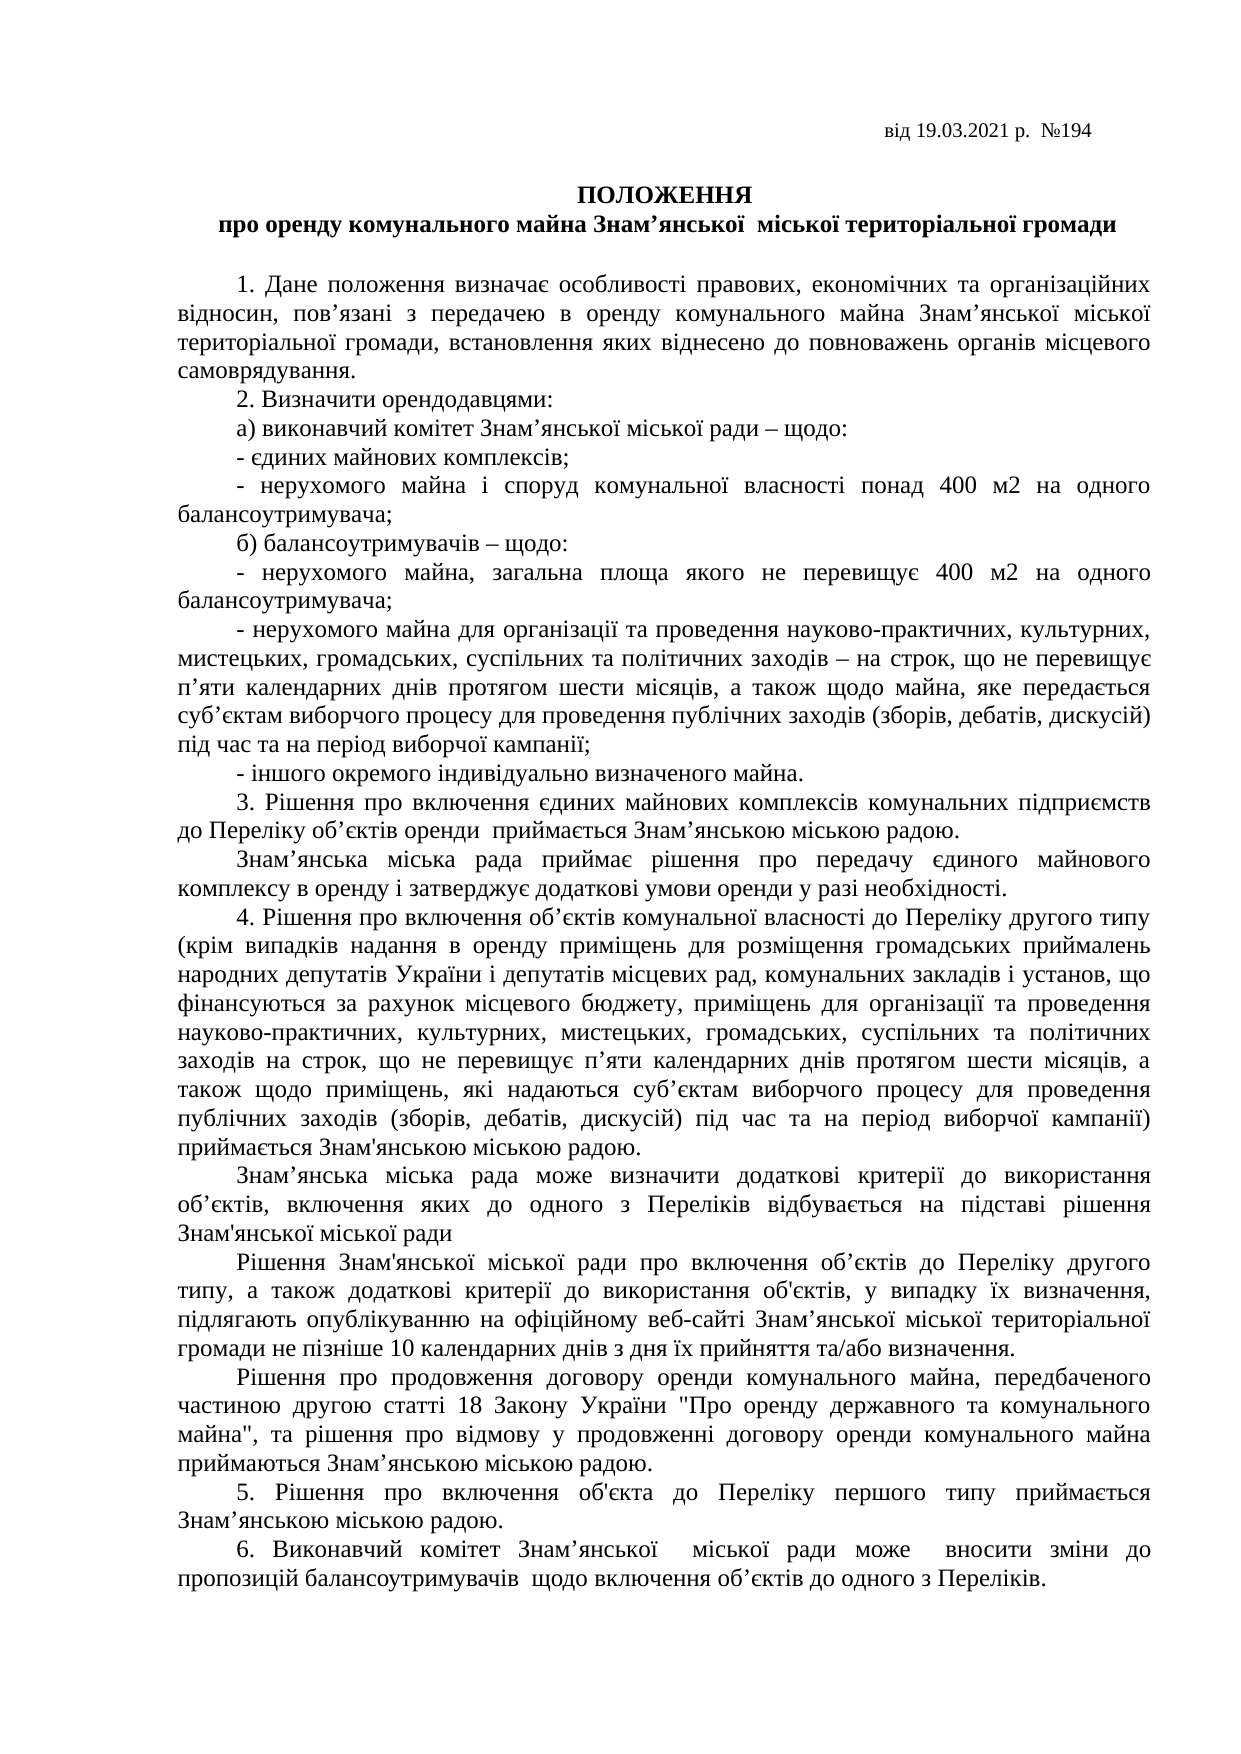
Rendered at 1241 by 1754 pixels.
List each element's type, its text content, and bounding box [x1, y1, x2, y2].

text ПОЛОЖЕННЯ [177, 181, 1152, 209]
text Знам’янська міська рада приймає рішення про передачу єдиного майнового комплексу в оренду і затверджує додаткові умови оренди у разі необхідності. [177, 844, 1152, 902]
text 4. Рішення про включення об’єктів комунальної власності до Переліку другого типу (крім випадків надання в оренду приміщень для розміщення громадських приймалень народних депутатів України і депутатів місцевих рад, комунальних закладів і установ, що фінансуються за рахунок місцевого бюджету, приміщень для організації та проведення науково-практичних, культурних, мистецьких, громадських, суспільних та політичних заходів на строк, що не перевищує п’яти календарних днів протягом шести місяців, а також щодо приміщень, які надаються суб’єктам виборчого процесу для проведення публічних заходів (зборів, дебатів, дискусій) під час та на період виборчої кампанії) приймається Знам'янською міською радою. [177, 902, 1152, 1160]
text про оренду комунального майна Знам’янської міської територіальної громади [177, 209, 1152, 238]
text б) балансоутримувачів – щодо: [177, 528, 1152, 557]
text 2. Визначити орендодавцями: [177, 384, 1152, 413]
text Рішення про продовження договору оренди комунального майна, передбаченого частиною другою статті 18 Закону України "Про оренду державного та комунального майна", та рішення про відмову у продовженні договору оренди комунального майна приймаються Знам’янською міською радою. [177, 1362, 1152, 1477]
text Знам’янська міська рада може визначити додаткові критерії до використання об’єктів, включення яких до одного з Переліків відбувається на підставі рішення Знам'янської міської ради [177, 1160, 1152, 1247]
text - нерухомого майна для організації та проведення науково-практичних, культурних, мистецьких, громадських, суспільних та політичних заходів – на строк, що не перевищує п’яти календарних днів протягом шести місяців, а також щодо майна, яке передається суб’єктам виборчого процесу для проведення публічних заходів (зборів, дебатів, дискусій) під час та на період виборчої кампанії; [177, 614, 1152, 758]
text 5. Рішення про включення об'єкта до Переліку першого типу приймається Знам’янською міською радою. [177, 1477, 1152, 1534]
text 3. Рішення про включення єдиних майнових комплексів комунальних підприємств до Переліку об’єктів оренди приймається Знам’янською міською радою. [177, 787, 1152, 844]
text Рішення Знам'янської міської ради про включення об’єктів до Переліку другого типу, а також додаткові критерії до використання об'єктів, у випадку їх визначення, підлягають опублікуванню на офіційному веб-сайті Знам’янської міської територіальної громади не пізніше 10 календарних днів з дня їх прийняття та/або визначення. [177, 1247, 1152, 1362]
text - іншого окремого індивідуально визначеного майна. [177, 758, 1152, 787]
text а) виконавчий комітет Знам’янської міської ради – щодо: [177, 413, 1152, 442]
text 1. Дане положення визначає особливості правових, економічних та організаційних відносин, пов’язані з передачею в оренду комунального майна Знам’янської міської територіальної громади, встановлення яких віднесено до повноважень органів місцевого самоврядування. [177, 269, 1152, 384]
text - єдиних майнових комплексів; [177, 442, 1152, 470]
text 6. Виконавчий комітет Знам’янської міської ради може вносити зміни до пропозицій балансоутримувачів щодо включення об’єктів до одного з Переліків. [177, 1534, 1152, 1592]
text - нерухомого майна і споруд комунальної власності понад на одного балансоутримувача; [177, 470, 1152, 528]
text від 19.03.2021 р. №194 [702, 118, 1152, 142]
text - нерухомого майна, загальна площа якого не перевищує на одного балансоутримувача; [177, 557, 1152, 614]
